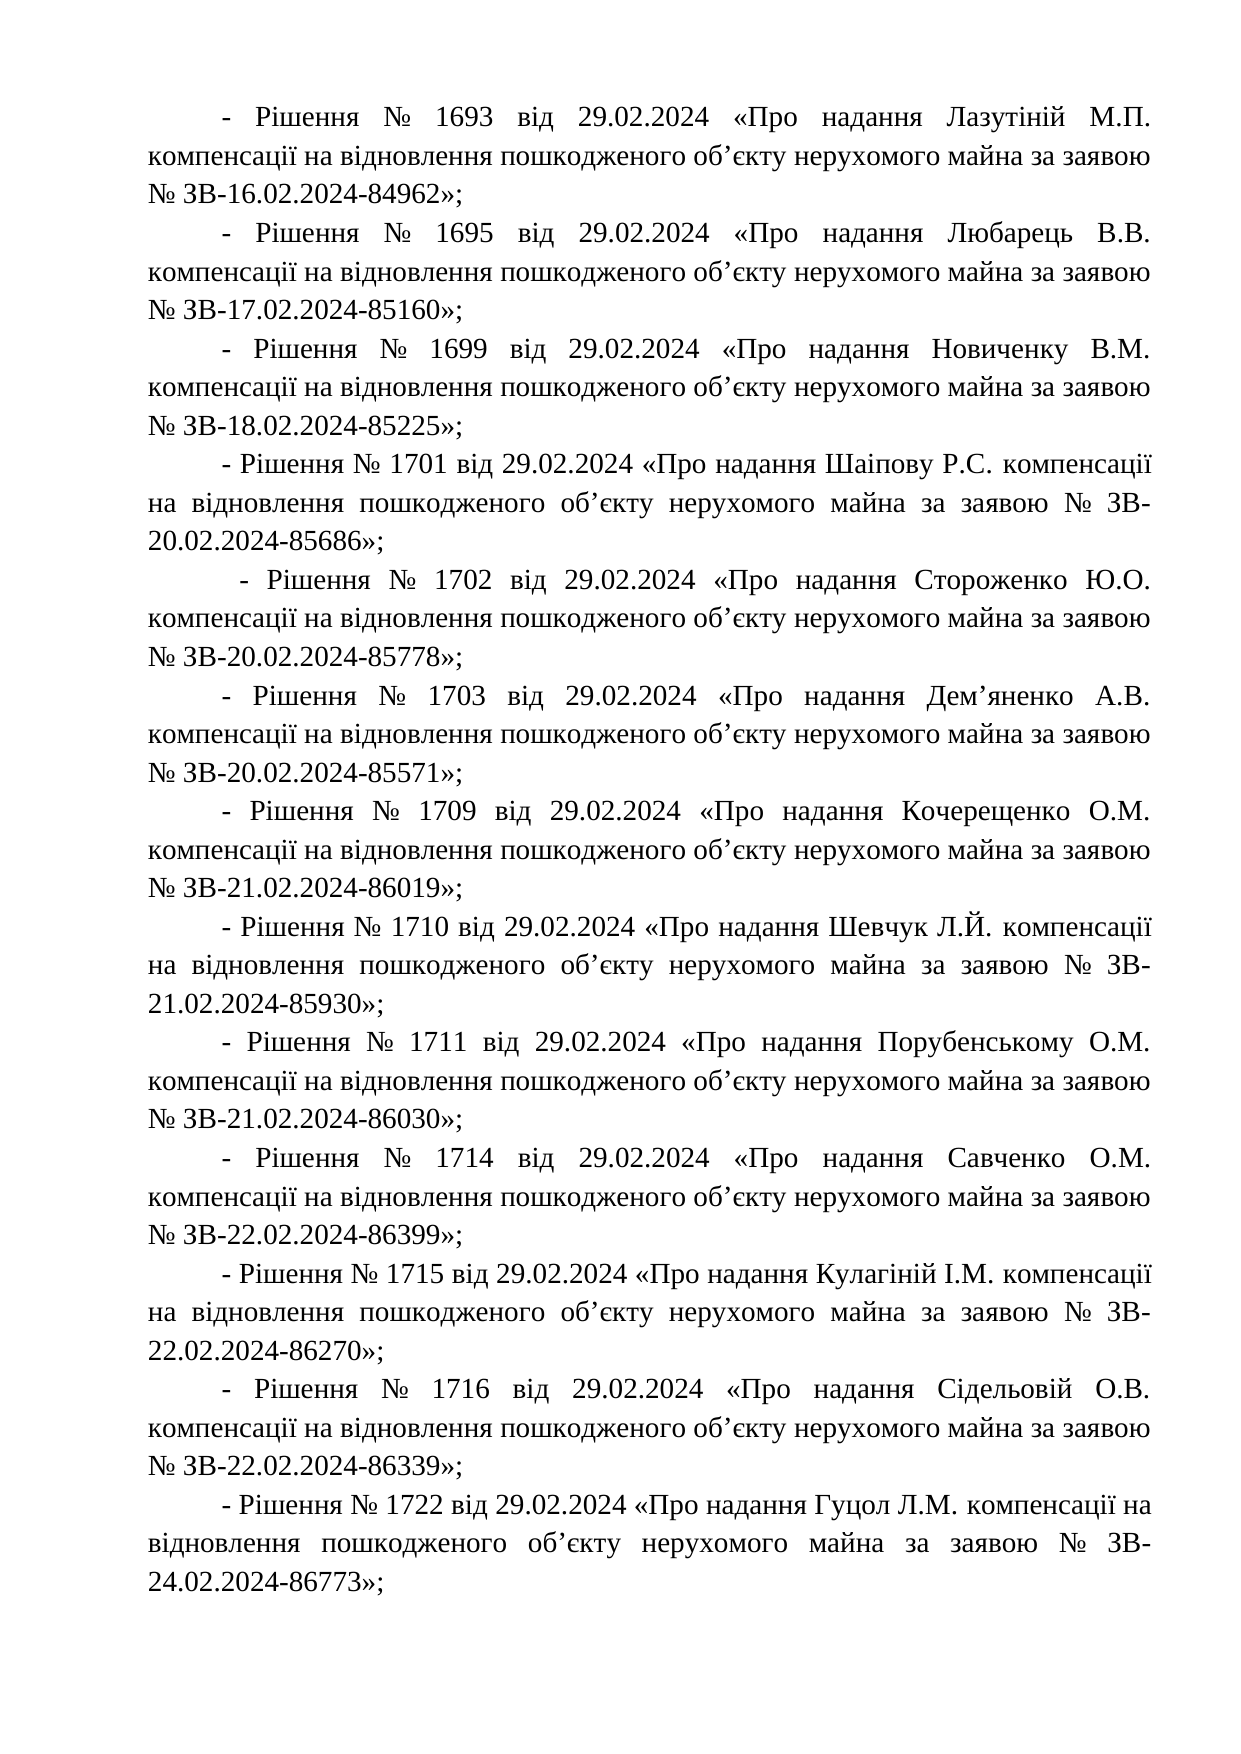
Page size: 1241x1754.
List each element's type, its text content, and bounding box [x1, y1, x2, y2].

text - Рішення № 1714 від 29.02.2024 «Про надання Савченко О.М. компенсації на відновлення пошкодженого об’єкту нерухомого майна за заявою № ЗВ-22.02.2024-86399»; [148, 1140, 1152, 1251]
text - Рішення № 1710 від 29.02.2024 «Про надання Шевчук Л.Й. компенсації на відновлення пошкодженого об’єкту нерухомого майна за заявою № ЗВ-21.02.2024-85930»; [148, 909, 1152, 1019]
text - Рішення № 1695 від 29.02.2024 «Про надання Любарець В.В. компенсації на відновлення пошкодженого об’єкту нерухомого майна за заявою № ЗВ-17.02.2024-85160»; [148, 215, 1152, 326]
text - Рішення № 1702 від 29.02.2024 «Про надання Стороженко Ю.О. компенсації на відновлення пошкодженого об’єкту нерухомого майна за заявою № ЗВ-20.02.2024-85778»; [148, 562, 1152, 673]
text - Рішення № 1703 від 29.02.2024 «Про надання Дем’яненко А.В. компенсації на відновлення пошкодженого об’єкту нерухомого майна за заявою № ЗВ-20.02.2024-85571»; [148, 678, 1152, 788]
text - Рішення № 1709 від 29.02.2024 «Про надання Кочерещенко О.М. компенсації на відновлення пошкодженого об’єкту нерухомого майна за заявою № ЗВ-21.02.2024-86019»; [148, 793, 1152, 904]
text - Рішення № 1701 від 29.02.2024 «Про надання Шаіпову Р.С. компенсації на відновлення пошкодженого об’єкту нерухомого майна за заявою № ЗВ-20.02.2024-85686»; [148, 446, 1152, 557]
text - Рішення № 1715 від 29.02.2024 «Про надання Кулагіній І.М. компенсації на відновлення пошкодженого об’єкту нерухомого майна за заявою № ЗВ-22.02.2024-86270»; [148, 1256, 1152, 1366]
text - Рішення № 1722 від 29.02.2024 «Про надання Гуцол Л.М. компенсації на відновлення пошкодженого об’єкту нерухомого майна за заявою № ЗВ-24.02.2024-86773»; [148, 1487, 1152, 1598]
text - Рішення № 1716 від 29.02.2024 «Про надання Сідельовій О.В. компенсації на відновлення пошкодженого об’єкту нерухомого майна за заявою № ЗВ-22.02.2024-86339»; [148, 1371, 1152, 1482]
text - Рішення № 1693 від 29.02.2024 «Про надання Лазутіній М.П. компенсації на відновлення пошкодженого об’єкту нерухомого майна за заявою № ЗВ-16.02.2024-84962»; [148, 99, 1152, 210]
text - Рішення № 1699 від 29.02.2024 «Про надання Новиченку В.М. компенсації на відновлення пошкодженого об’єкту нерухомого майна за заявою № ЗВ-18.02.2024-85225»; [148, 331, 1152, 441]
text - Рішення № 1711 від 29.02.2024 «Про надання Порубенському О.М. компенсації на відновлення пошкодженого об’єкту нерухомого майна за заявою № ЗВ-21.02.2024-86030»; [148, 1024, 1152, 1135]
